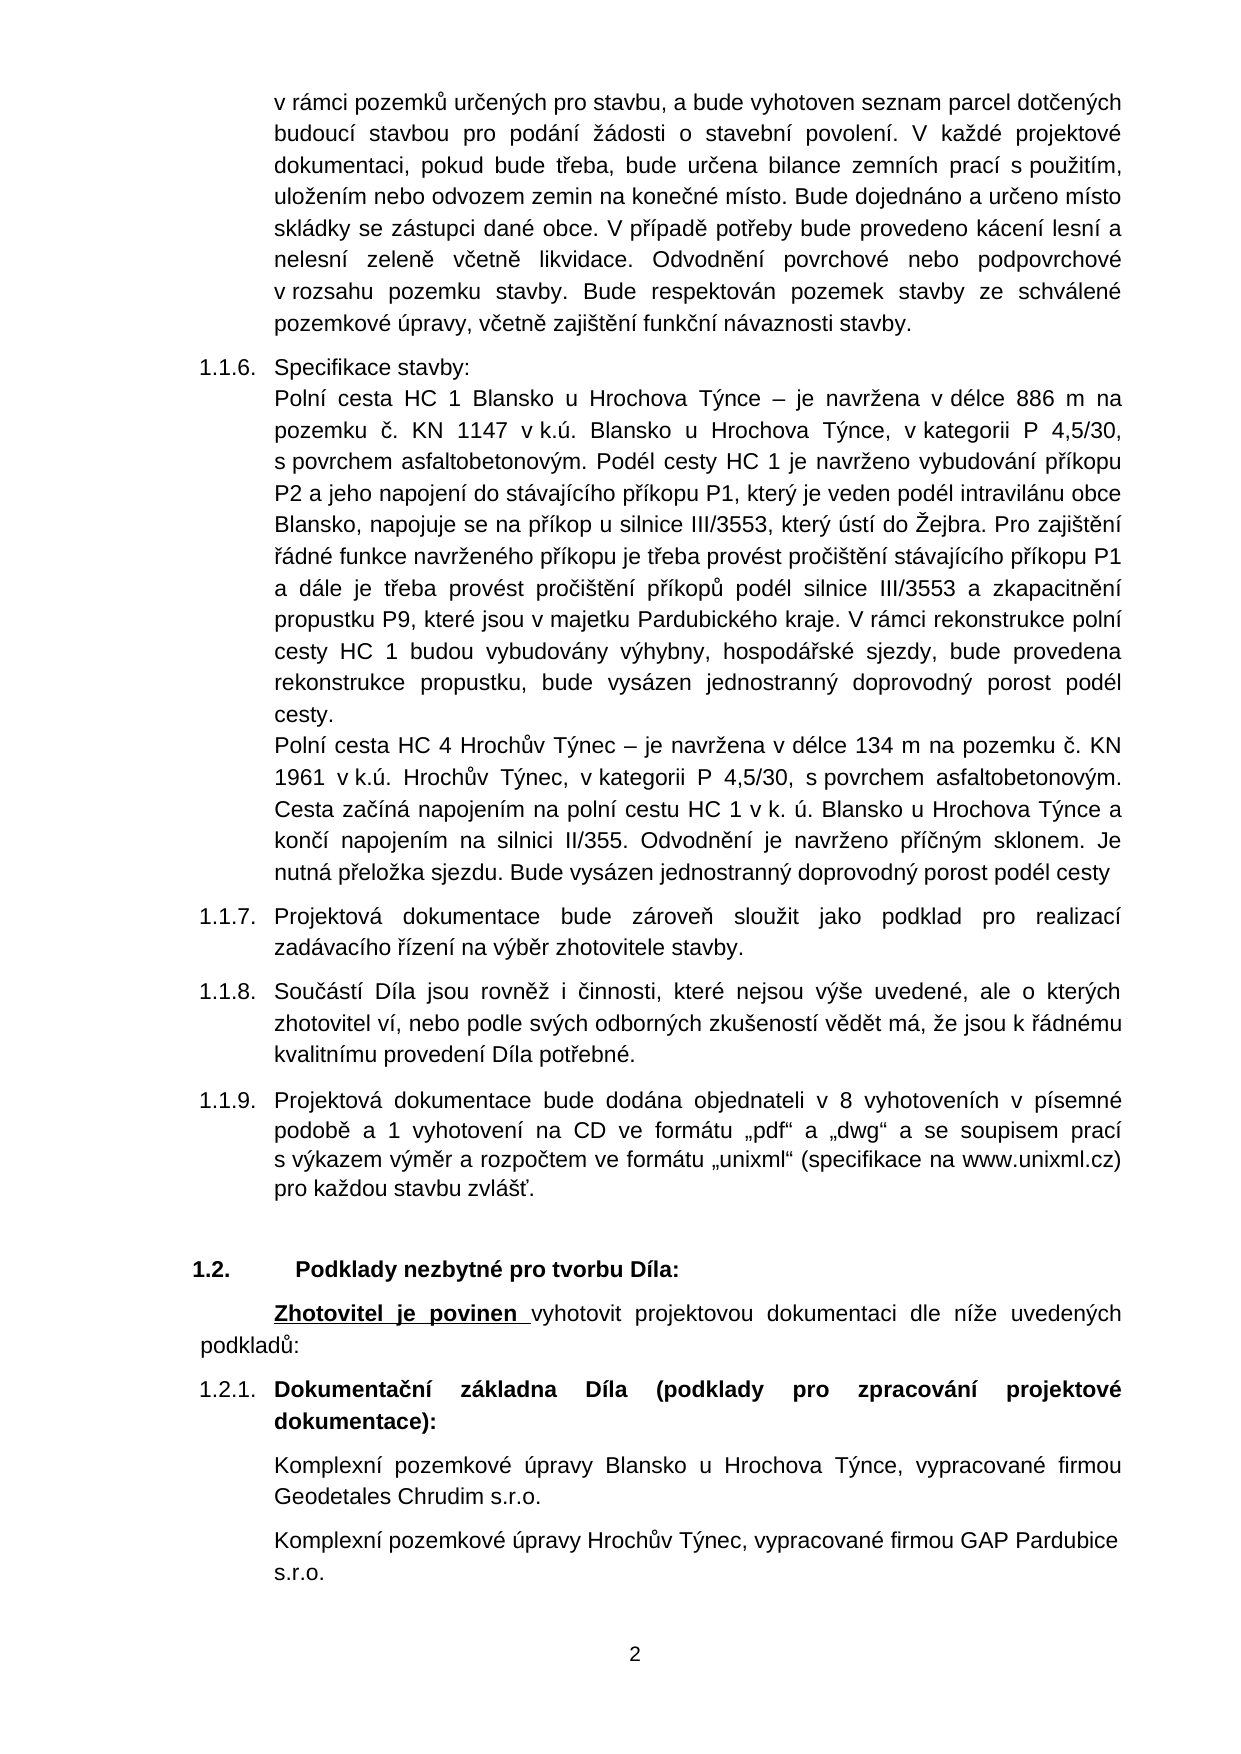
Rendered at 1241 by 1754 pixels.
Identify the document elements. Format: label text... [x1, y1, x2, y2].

list Polní cesta HC 4 Hrochův Týnec – je navržena v délce 134 m na pozemku č. KN 1961 v k.ú. Hrochův Týnec, v kategorii P 4,5/30, s povrchem asfaltobetonovým. Cesta začíná napojením na polní cestu HC 1 v k. ú. Blansko u Hrochova Týnce a končí napojením na silnici II/355. Odvodnění je navrženo příčným sklonem. Je nutná přeložka sjezdu. Bude vysázen jednostranný doprovodný porost podél cesty [274, 732, 1122, 885]
list Součástí Díla jsou rovněž i činnosti, které nejsou výše uvedené, ale o kterých zhotovitel ví, nebo podle svých odborných zkušeností vědět má, že jsou k řádnému kvalitnímu provedení Díla potřebné. [199, 978, 1122, 1068]
list Komplexní pozemkové úpravy Hrochův Týnec, vypracované firmou GAP Pardubice s.r.o. [274, 1527, 1122, 1585]
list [199, 89, 1122, 336]
list Projektová dokumentace bude zároveň sloužit jako podklad pro realizací zadávacího řízení na výběr zhotovitele stavby. [199, 903, 1122, 961]
list Projektová dokumentace bude dodána objednateli v 8 vyhotoveních v písemné podobě a 1 vyhotovení na CD ve formátu „pdf“ a „dwg“ a se soupisem prací s výkazem výměr a rozpočtem ve formátu „unixml“ (specifikace na www.unixml.cz) pro každou stavbu zvlášť. [199, 1086, 1122, 1202]
list Komplexní pozemkové úpravy Blansko u Hrochova Týnce, vypracované firmou Geodetales Chrudim s.r.o. [274, 1452, 1122, 1509]
list Dokumentační základna Díla (podklady pro zpracování projektové dokumentace): [199, 1376, 1122, 1434]
list Specifikace stavby: [199, 354, 1122, 380]
list Podklady nezbytné pro tvorbu Díla: [192, 1256, 1122, 1283]
list Zhotovitel je povinen vyhotovit projektovou dokumentaci dle níže uvedených podkladů: [200, 1300, 1122, 1358]
list Polní cesta HC 1 Blansko u Hrochova Týnce – je navržena v délce 886 m na pozemku č. KN 1147 v k.ú. Blansko u Hrochova Týnce, v kategorii P 4,5/30, s povrchem asfaltobetonovým. Podél cesty HC 1 je navrženo vybudování příkopu P2 a jeho napojení do stávajícího příkopu P1, který je veden podél intravilánu obce Blansko, napojuje se na příkop u silnice III/3553, který ústí do Žejbra. Pro zajištění řádné funkce navrženého příkopu je třeba provést pročištění stávajícího příkopu P1 a dále je třeba provést pročištění příkopů podél silnice III/3553 a zkapacitnění propustku P9, které jsou v majetku Pardubického kraje. V rámci rekonstrukce polní cesty HC 1 budou vybudovány výhybny, hospodářské sjezdy, bude provedena rekonstrukce propustku, bude vysázen jednostranný doprovodný porost podél cesty. [274, 385, 1122, 727]
